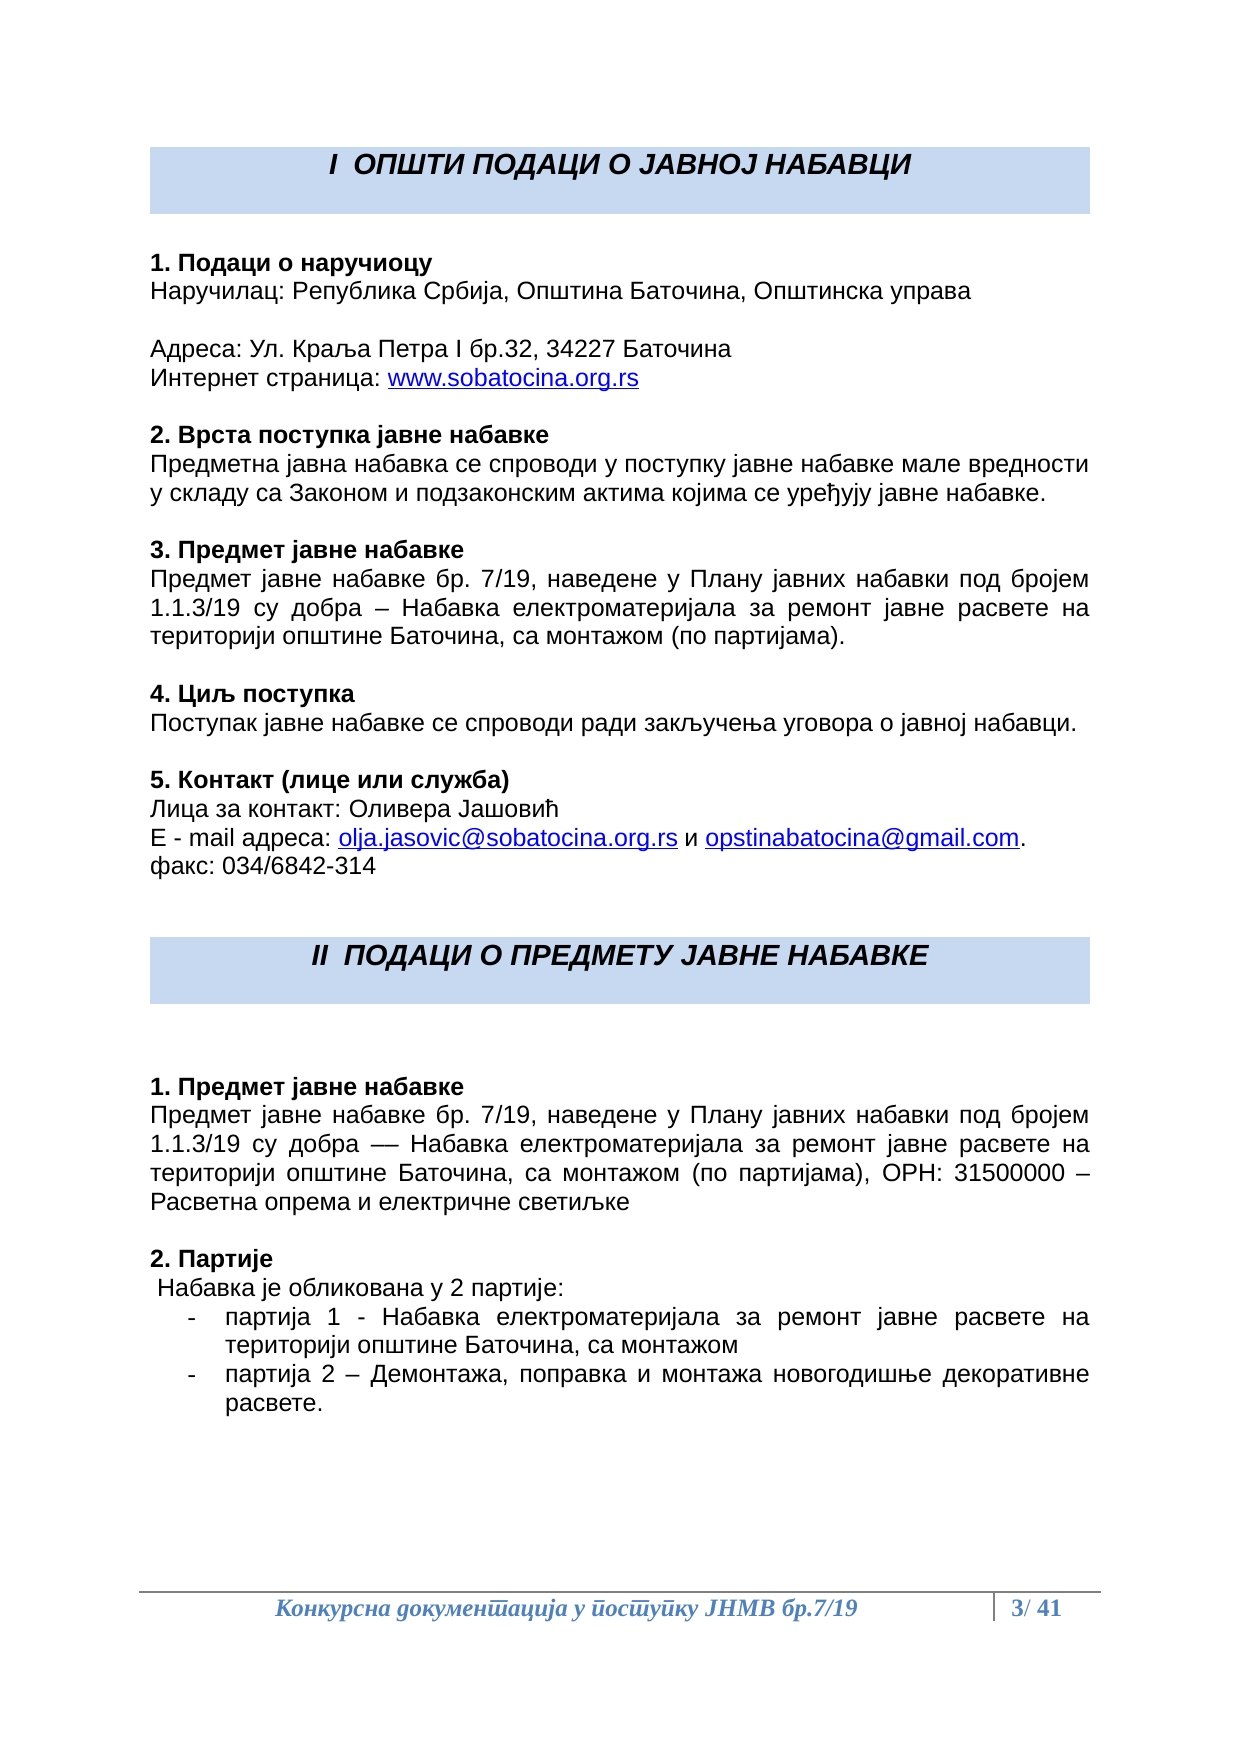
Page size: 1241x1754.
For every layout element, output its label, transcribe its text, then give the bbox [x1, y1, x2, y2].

text 3. Предмет јавне набавке [150, 535, 1090, 564]
text факс: 034/6842-314 [150, 851, 1090, 880]
text 2. Партије [150, 1244, 1090, 1273]
text Предмет јавне набавке бр. 7/19, наведене у Плану јавних набавки под бројем 1.1.3/19 су добра –– Набавка електроматеријала за ремонт јавне расвете на територији општине Баточина, са монтажом (по партијама), ОРН: 31500000 – Расветна опрема и електричне светиљке [150, 1100, 1090, 1215]
text Адреса: Ул. Краља Петра I бр.32, 34227 Баточина [150, 334, 1090, 362]
text II ПОДАЦИ О ПРЕДМЕТУ ЈАВНЕ НАБАВКЕ [150, 937, 1090, 971]
text Предмет јавне набавке бр. 7/19, наведене у Плану јавних набавки под бројем 1.1.3/19 су добра – Набавка електроматеријала за ремонт јавне расвете на територији општине Баточина, са монтажом (по партијама). [150, 564, 1090, 650]
text Предметна јавна набавка се спроводи у поступку јавне набавке мале вредности у складу са Законом и подзаконским актима којима се уређују јавне набавке. [150, 449, 1090, 506]
text 4. Циљ поступка [150, 679, 1090, 707]
list партија 2 – Демонтажа, поправка и монтажа новогодишње декоративне расвете. [187, 1359, 1090, 1417]
text 1. Предмет јавне набавке [150, 1072, 1090, 1100]
text Интернет страница: www.sobatocina.org.rs [150, 362, 1090, 391]
text I ОПШТИ ПОДАЦИ О ЈАВНОЈ НАБАВЦИ [150, 147, 1090, 180]
text Е - mail адреса: olja.jasovic@sobatocina.org.rs и opstinabatocina@gmail.com. [150, 822, 1090, 851]
text Набавка је обликована у 2 партијe: [150, 1273, 1090, 1302]
text Наручилац: Република Србија, Општина Баточина, Општинска управа [150, 276, 1090, 305]
text 1. Подаци о наручиоцу [150, 247, 1090, 276]
list партија 1 - Набавка електроматеријала за ремонт јавне расвете на територији општине Баточина, са монтажом [187, 1302, 1090, 1359]
text Лица за контакт: Оливера Јашовић [150, 794, 1090, 822]
text Поступак јавне набавке се спроводи ради закључења уговора о јавној набавци. [150, 707, 1090, 736]
text 2. Врста поступка јавне набавке [150, 420, 1090, 449]
text 5. Контакт (лице или служба) [150, 765, 1090, 794]
